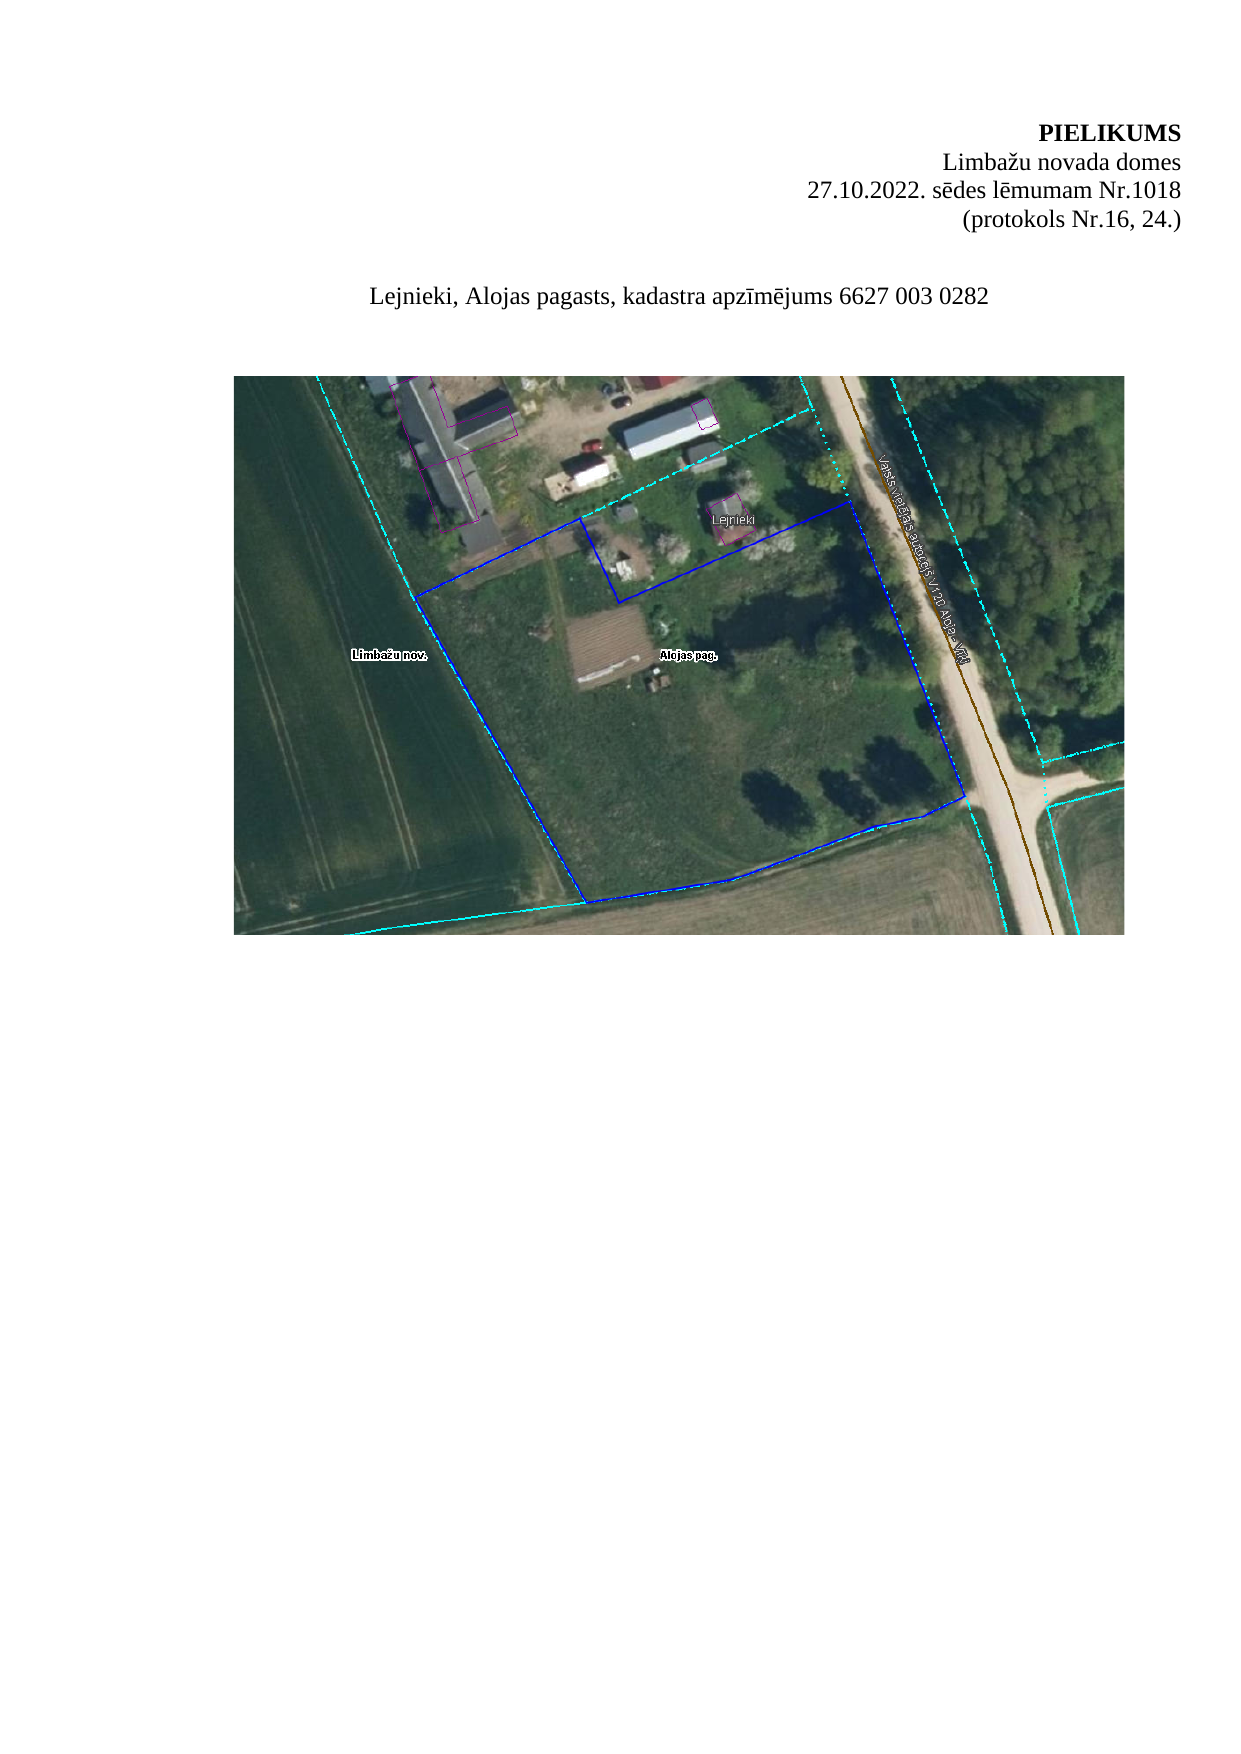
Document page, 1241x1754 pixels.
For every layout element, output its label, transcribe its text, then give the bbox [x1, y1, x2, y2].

text Limbažu novada domes [177, 147, 1181, 176]
text (protokols Nr.16, 24.) [177, 204, 1181, 233]
text 27.10.2022. sēdes lēmumam Nr.1018 [177, 176, 1181, 204]
picture [233, 376, 1125, 935]
text PIELIKUMS [177, 118, 1181, 147]
text Lejnieki, Alojas pagasts, kadastra apzīmējums 6627 003 0282 [177, 281, 1181, 309]
